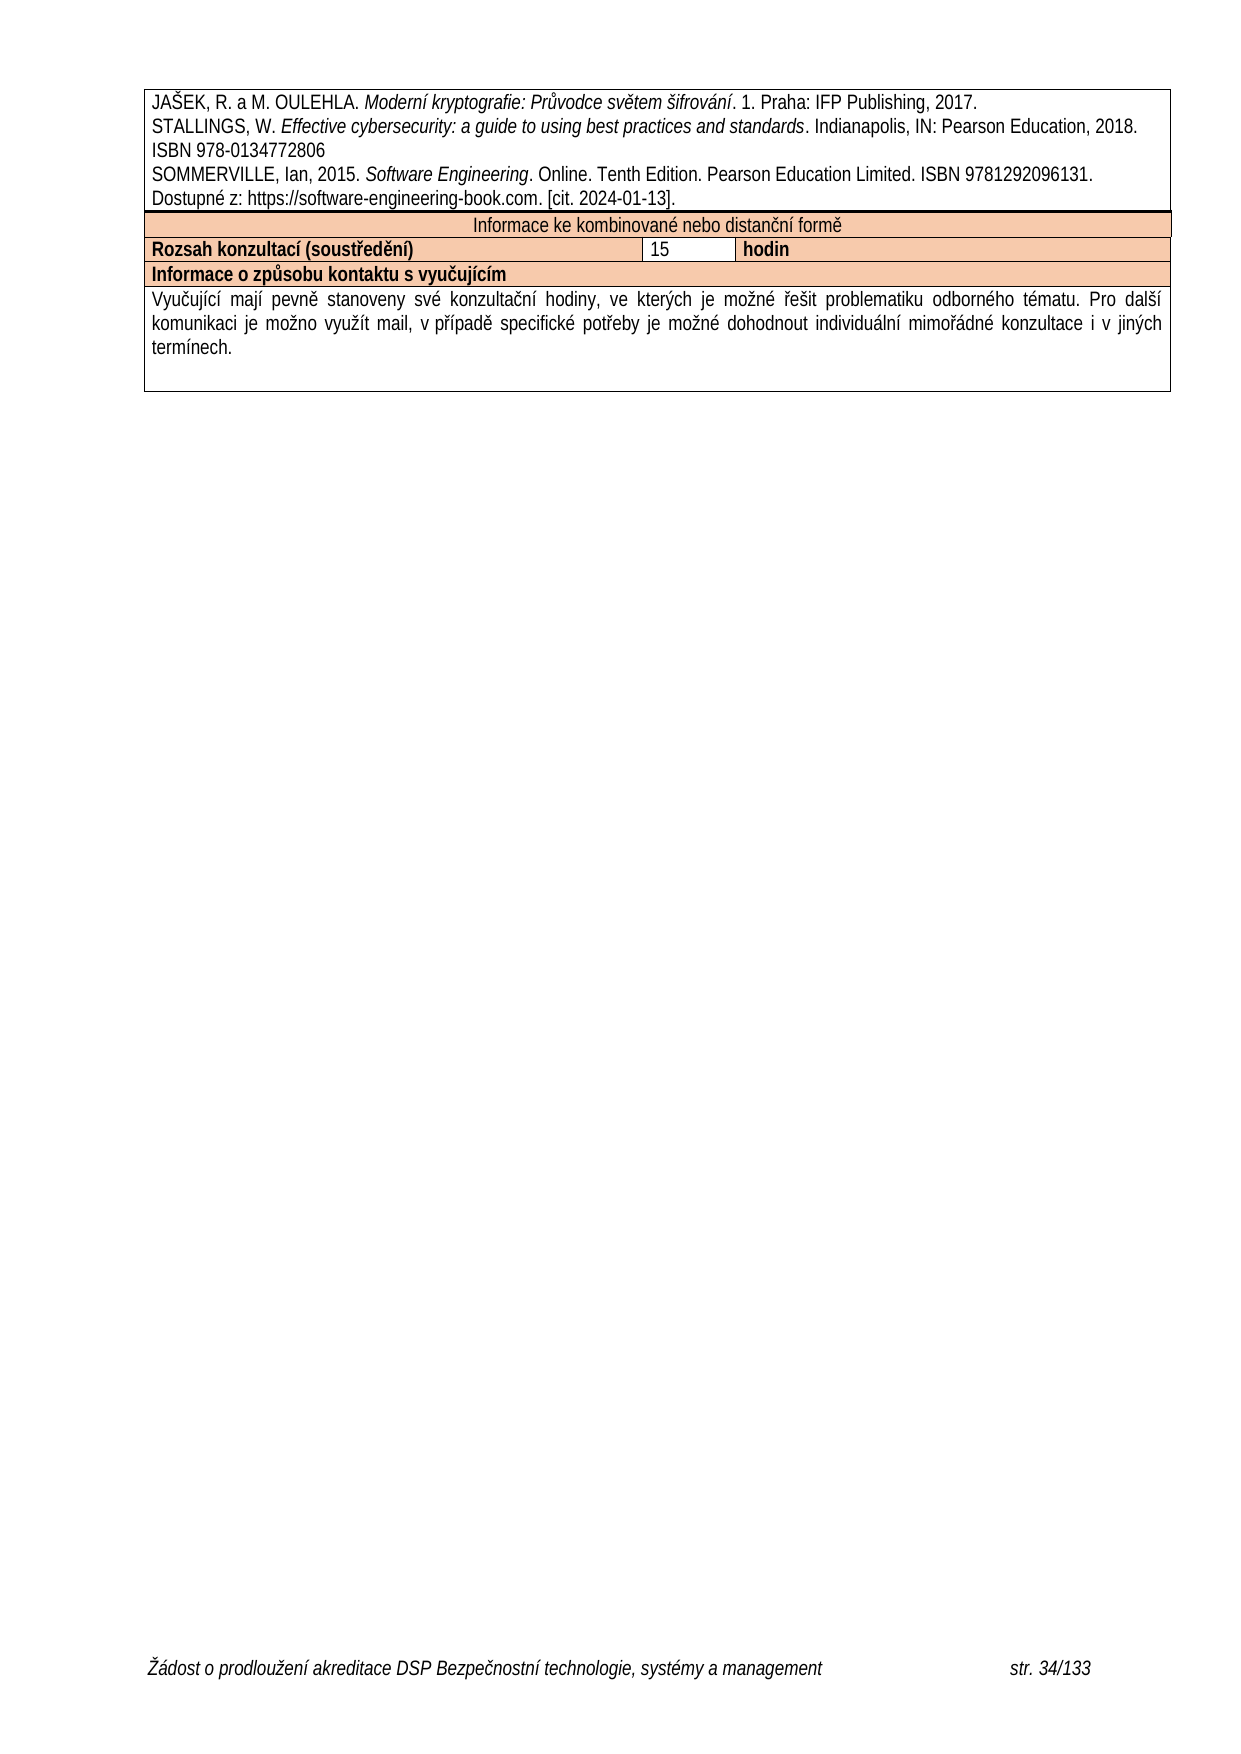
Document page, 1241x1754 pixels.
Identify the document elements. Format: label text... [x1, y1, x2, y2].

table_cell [145, 90, 1170, 209]
table_cell Vyučující mají pevně stanoveny své konzultační hodiny, ve kterých je možné řešit problematiku odborného tématu. Pro další komunikaci je možno využít mail, v případě specifické potřeby je možné dohodnout individuální mimořádné konzultace i v jiných termínech. [145, 287, 1170, 391]
table_cell Informace ke kombinované nebo distanční formě [145, 213, 1171, 237]
table_cell hodin [736, 238, 1170, 261]
table_cell Rozsah konzultací (soustředění) [145, 238, 642, 261]
table_cell 15 [643, 238, 735, 261]
table_cell Informace o způsobu kontaktu s vyučujícím [145, 262, 1170, 286]
